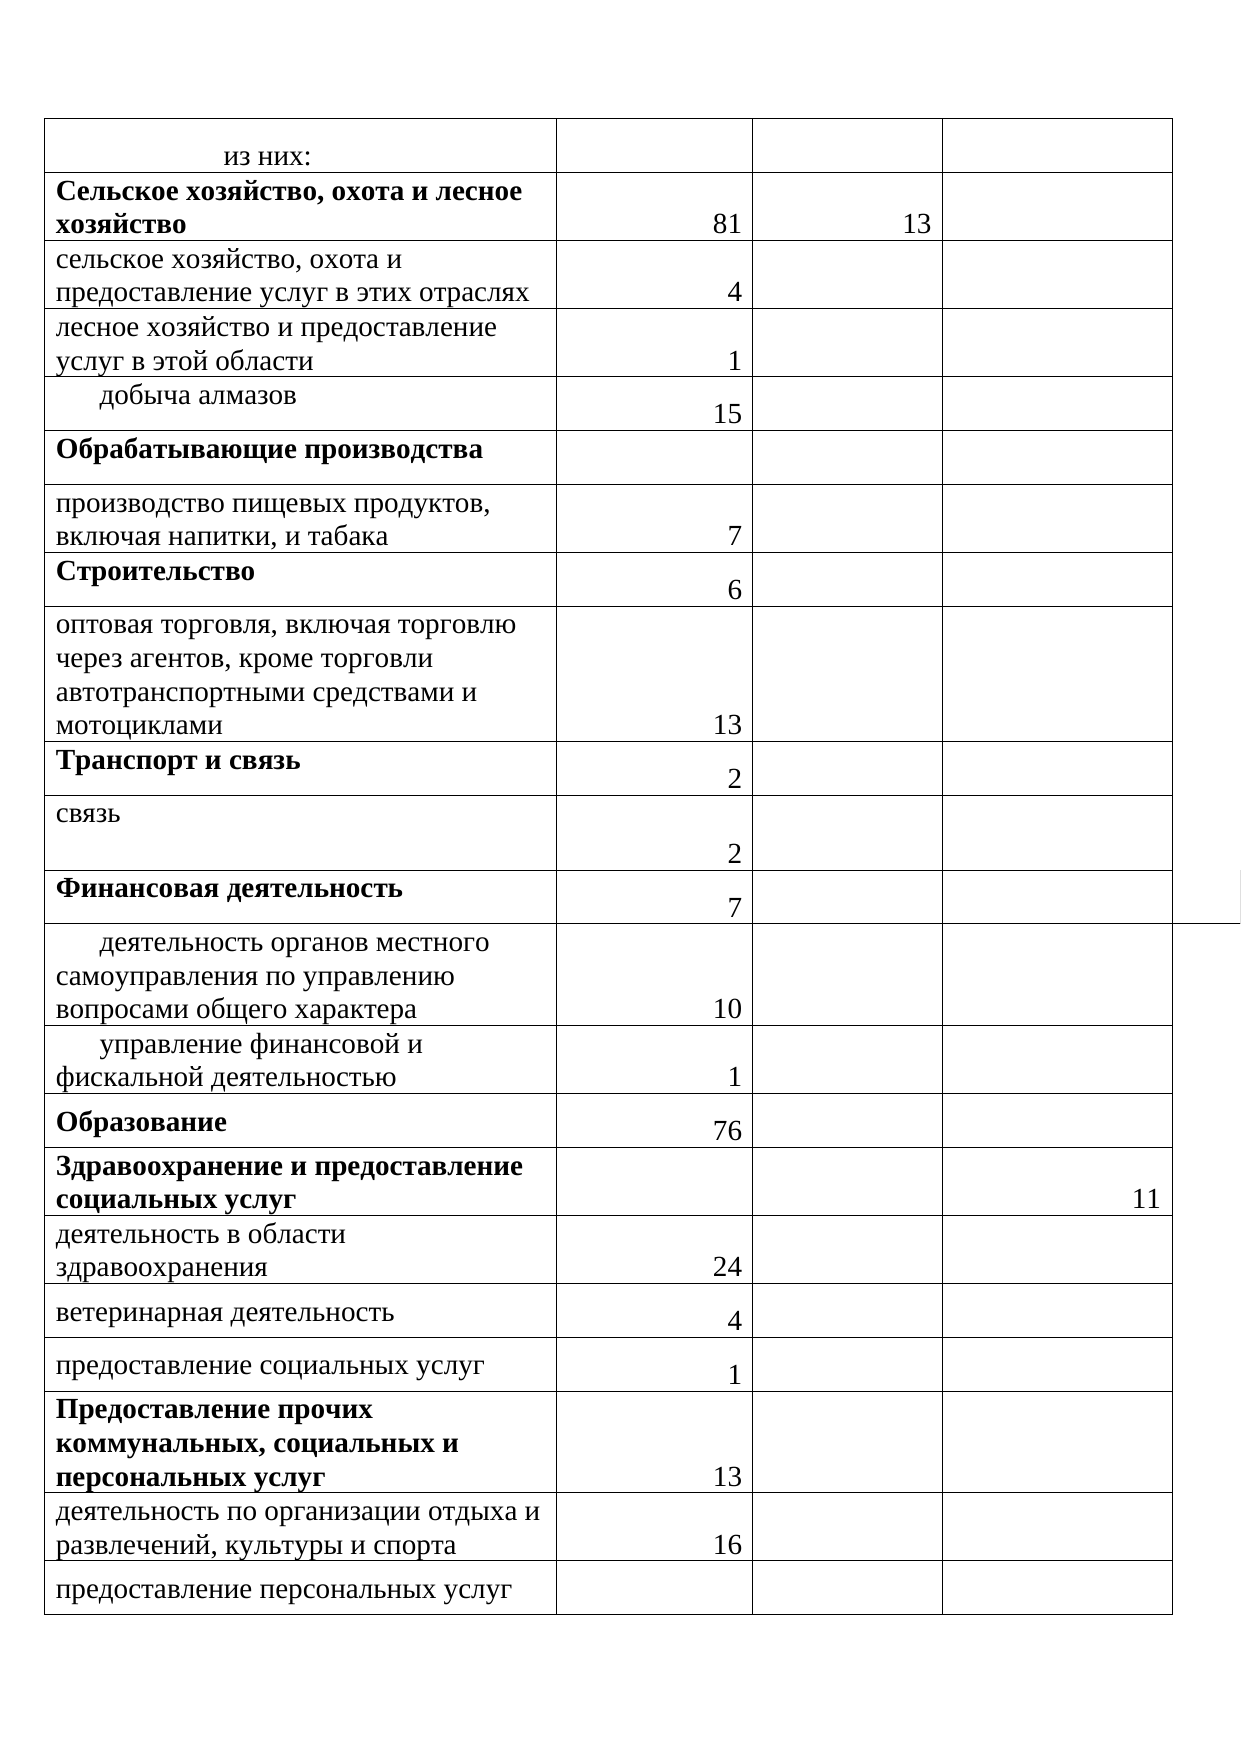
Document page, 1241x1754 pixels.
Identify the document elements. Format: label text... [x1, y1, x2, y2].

table_cell [753, 309, 942, 376]
table_cell Здравоохранение и предоставление социальных услуг [45, 1148, 556, 1215]
table_cell 2 [557, 742, 752, 794]
table_cell предоставление персональных услуг [45, 1561, 556, 1614]
table_cell 13 [557, 1392, 752, 1492]
table_cell [753, 1338, 942, 1391]
table_cell [943, 173, 1172, 240]
table_cell [557, 1561, 752, 1614]
table_cell деятельность по организации отдыха и развлечений, культуры и спорта [45, 1493, 556, 1560]
table_cell [753, 241, 942, 308]
table_cell [943, 485, 1172, 552]
table_cell 1 [557, 309, 752, 376]
table_cell из них: [45, 119, 556, 172]
table_cell [753, 1561, 942, 1614]
table_cell [943, 1026, 1172, 1093]
table_cell [753, 1216, 942, 1283]
table_cell [753, 924, 942, 1025]
table_cell [943, 1338, 1172, 1391]
table_cell управление финансовой и фискальной деятельностью [45, 1026, 556, 1093]
table_cell 1 [557, 1026, 752, 1093]
table_cell 76 [557, 1094, 752, 1147]
table_cell Финансовая деятельность [45, 871, 556, 923]
table_cell [943, 1392, 1172, 1492]
table_cell деятельность органов местного самоуправления по управлению вопросами общего характера [45, 924, 556, 1025]
table_cell [753, 1493, 942, 1560]
table_cell [943, 796, 1172, 869]
table_cell деятельность в области здравоохранения [45, 1216, 556, 1283]
table_cell 4 [557, 1284, 752, 1337]
table_cell [753, 1026, 942, 1093]
table_cell Строительство [45, 553, 556, 606]
table_cell 7 [557, 871, 752, 923]
table_cell 4 [557, 241, 752, 308]
table_cell 24 [557, 1216, 752, 1283]
table_cell 13 [557, 607, 752, 741]
table_cell [943, 1493, 1172, 1560]
table_cell 15 [557, 377, 752, 430]
table_cell связь [45, 796, 556, 869]
table_cell предоставление социальных услуг [45, 1338, 556, 1391]
table_cell Образование [45, 1094, 556, 1147]
table_cell производство пищевых продуктов, включая напитки, и табака [45, 485, 556, 552]
table_cell [753, 1094, 942, 1147]
table_cell [943, 1561, 1172, 1614]
table_cell 1 [557, 1338, 752, 1391]
table_cell [753, 1148, 942, 1215]
table_cell [753, 607, 942, 741]
table_cell [557, 431, 752, 484]
table_cell [753, 485, 942, 552]
table_cell Сельское хозяйство, охота и лесное хозяйство [45, 173, 556, 240]
table_cell [943, 607, 1172, 741]
table_cell [753, 431, 942, 484]
table_cell 11 [943, 1148, 1172, 1215]
table_cell [943, 309, 1172, 376]
table_cell [943, 553, 1172, 606]
table_cell [753, 377, 942, 430]
table_cell ветеринарная деятельность [45, 1284, 556, 1337]
table_cell 6 [557, 553, 752, 606]
table_cell добыча алмазов [45, 377, 556, 430]
table_cell [753, 1392, 942, 1492]
table_cell Обрабатывающие производства [45, 431, 556, 484]
table_cell 13 [753, 173, 942, 240]
table_cell 16 [557, 1493, 752, 1560]
table_cell 2 [557, 796, 752, 869]
table_cell 81 [557, 173, 752, 240]
table_cell [753, 871, 942, 923]
table_cell сельское хозяйство, охота и предоставление услуг в этих отраслях [45, 241, 556, 308]
table_cell [943, 241, 1172, 308]
table_cell [557, 119, 752, 172]
table_cell [753, 553, 942, 606]
table_cell [753, 796, 942, 869]
table_cell 10 [557, 924, 752, 1025]
table_cell [943, 1284, 1172, 1337]
table_cell оптовая торговля, включая торговлю через агентов, кроме торговли автотранспортными средствами и мотоциклами [45, 607, 556, 741]
table_cell лесное хозяйство и предоставление услуг в этой области [45, 309, 556, 376]
table_cell [943, 431, 1172, 484]
table_cell [943, 871, 1172, 923]
table_cell [943, 377, 1172, 430]
table_cell 7 [557, 485, 752, 552]
table_cell [943, 1216, 1172, 1283]
table_cell [753, 1284, 942, 1337]
table_cell [943, 924, 1172, 1025]
table_cell Транспорт и связь [45, 742, 556, 794]
table_cell [943, 742, 1172, 794]
table_cell [943, 1094, 1172, 1147]
table_cell [557, 1148, 752, 1215]
table_cell [753, 119, 942, 172]
table_cell [753, 742, 942, 794]
table_cell [943, 119, 1172, 172]
table_cell [1173, 870, 1240, 923]
table_cell Предоставление прочих коммунальных, социальных и персональных услуг [45, 1392, 556, 1492]
